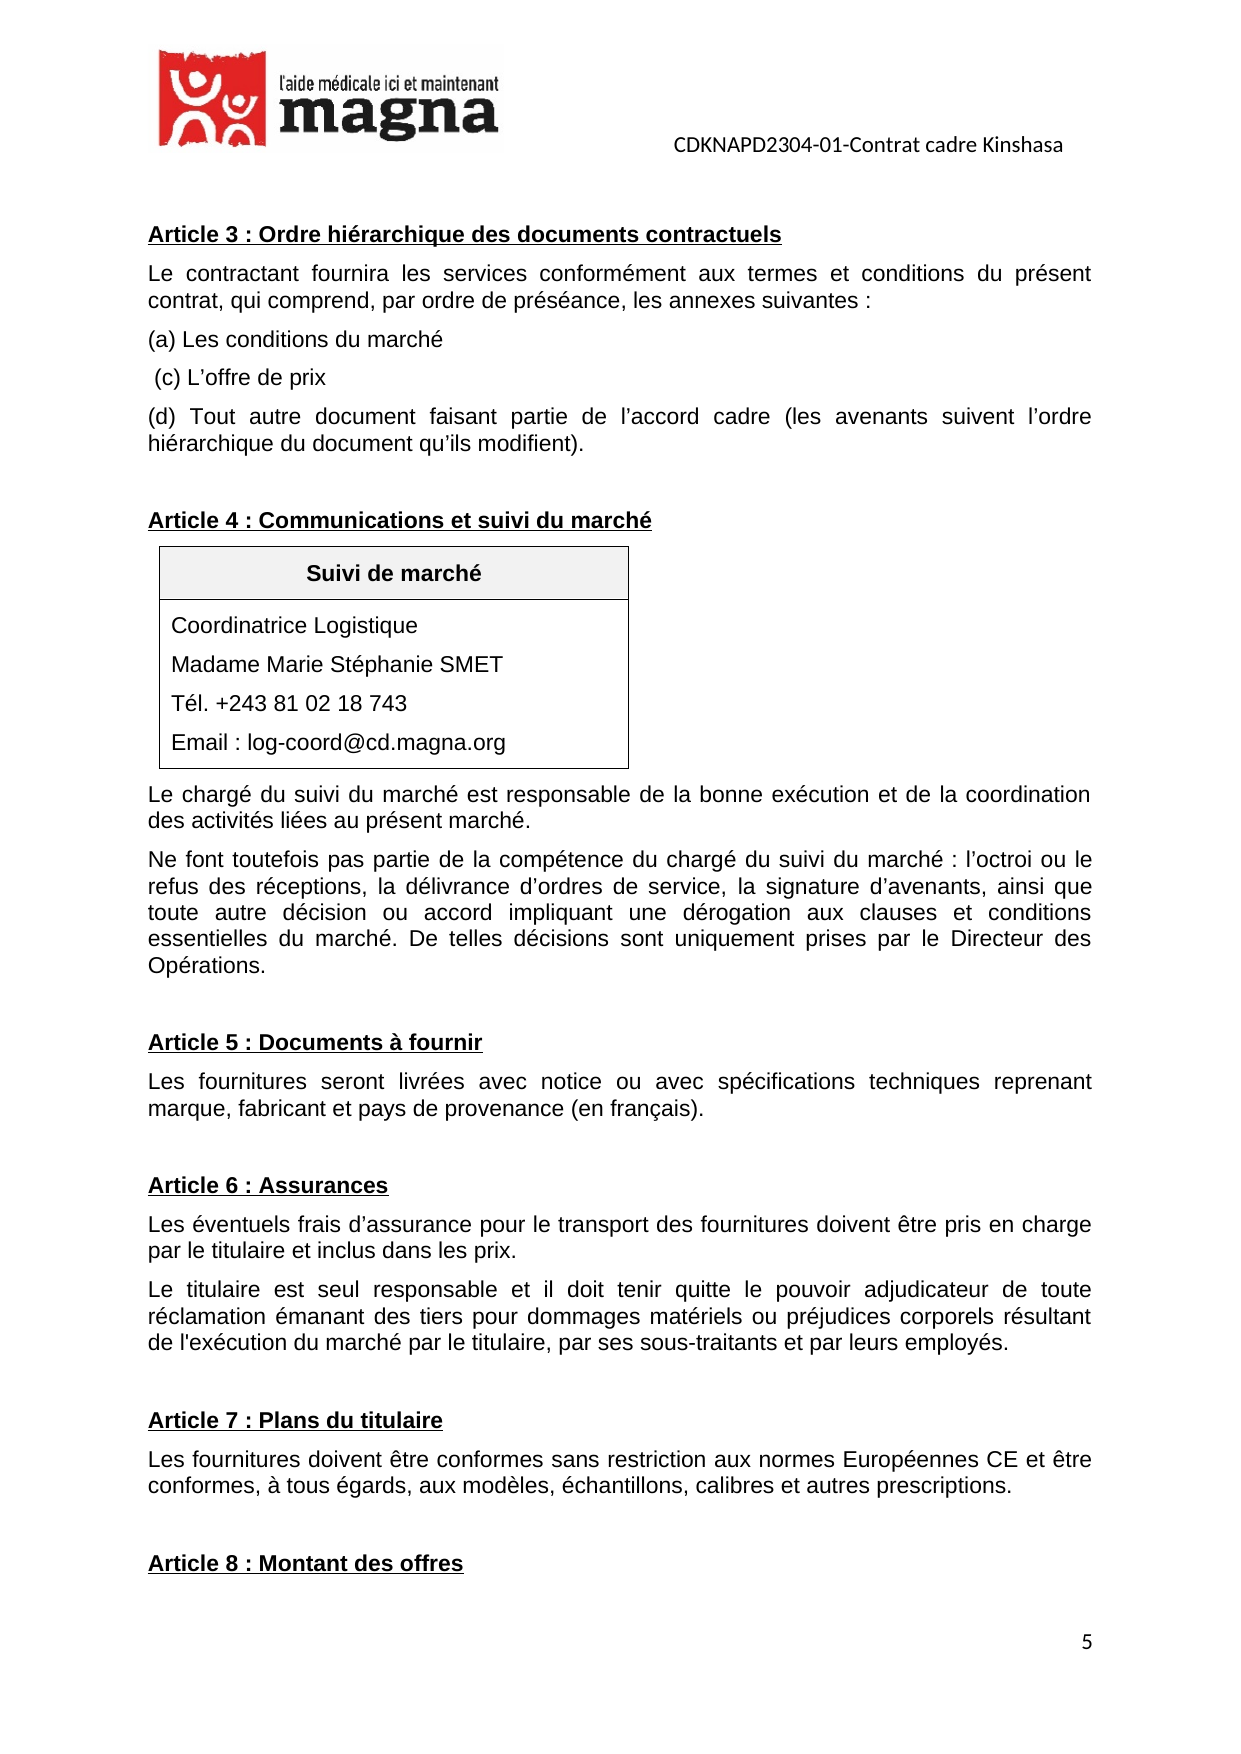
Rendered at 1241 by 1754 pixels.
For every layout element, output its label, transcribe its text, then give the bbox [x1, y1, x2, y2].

text Article 8 : Montant des offres [148, 1550, 1092, 1576]
text Article 6 : Assurances [148, 1172, 1092, 1199]
text Les fournitures doivent être conformes sans restriction aux normes Européennes CE et être conformes, à tous égards, aux modèles, échantillons, calibres et autres prescriptions. [148, 1446, 1092, 1498]
text Ne font toutefois pas partie de la compétence du chargé du suivi du marché : l’octroi ou le refus des réceptions, la délivrance d’ordres de service, la signature d’avenants, ainsi que toute autre décision ou accord impliquant une dérogation aux clauses et conditions essentielles du marché. De telles décisions sont uniquement prises par le Directeur des Opérations. [148, 846, 1092, 978]
text Article 5 : Documents à fournir [148, 1029, 1092, 1056]
table_header Suivi de marché [160, 547, 628, 598]
text Le contractant fournira les services conformément aux termes et conditions du présent contrat, qui comprend, par ordre de préséance, les annexes suivantes : [148, 260, 1092, 313]
text Le chargé du suivi du marché est responsable de la bonne exécution et de la coordination des activités liées au présent marché. [148, 781, 1092, 834]
text Les fournitures seront livrées avec notice ou avec spécifications techniques reprenant marque, fabricant et pays de provenance (en français). [148, 1068, 1092, 1121]
text Article 4 : Communications et suivi du marché [148, 507, 1092, 534]
text (a) Les conditions du marché [148, 326, 1092, 352]
text Les éventuels frais d’assurance pour le transport des fournitures doivent être pris en charge par le titulaire et inclus dans les prix. [148, 1211, 1092, 1264]
text Article 3 : Ordre hiérarchique des documents contractuels [148, 221, 1092, 248]
text (c) L’offre de prix [148, 364, 1092, 391]
text Le titulaire est seul responsable et il doit tenir quitte le pouvoir adjudicateur de toute réclamation émanant des tiers pour dommages matériels ou préjudices corporels résultant de l'exécution du marché par le titulaire, par ses sous-traitants et par leurs employés. [148, 1276, 1092, 1355]
table_cell Coordinatrice Logistique Madame Marie Stéphanie SMET Tél. +243 81 02 18 743 Email : log-coord@cd.magna.org [160, 600, 628, 767]
text (d) Tout autre document faisant partie de l’accord cadre (les avenants suivent l’ordre hiérarchique du document qu’ils modifient). [148, 403, 1092, 456]
picture [147, 44, 504, 153]
text Article 7 : Plans du titulaire [148, 1407, 1092, 1433]
